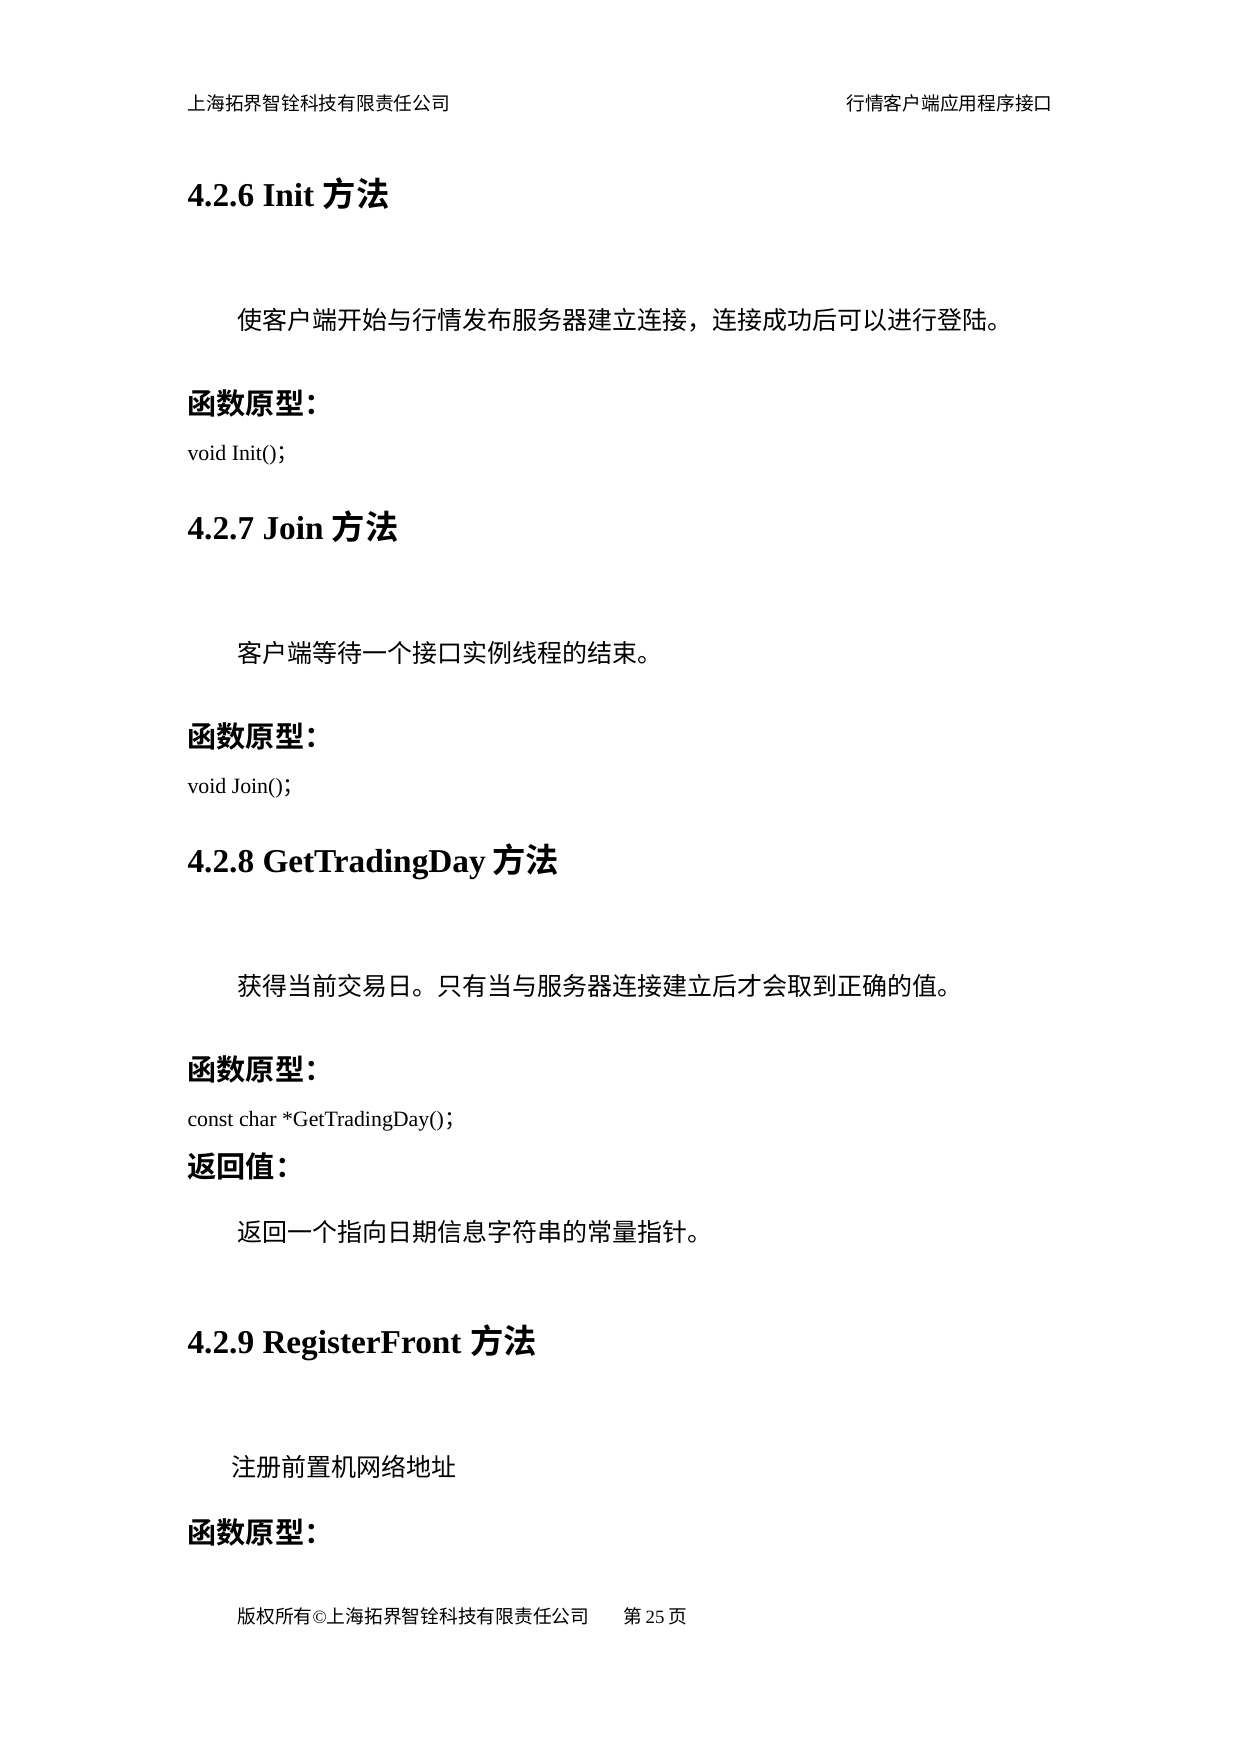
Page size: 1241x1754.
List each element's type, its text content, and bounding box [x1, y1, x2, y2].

text 函数原型： [187, 369, 1053, 434]
text void Init()； [187, 434, 1053, 467]
text 函数原型： [187, 1498, 1053, 1563]
text 客户端等待一个接口实例线程的结束。 [187, 619, 1053, 684]
subtitle Join 方法 [187, 494, 1053, 559]
text 获得当前交易日。只有当与服务器连接建立后才会取到正确的值。 [187, 952, 1053, 1017]
text 函数原型： [187, 1035, 1053, 1100]
text const char *GetTradingDay()； [187, 1100, 1053, 1133]
text 注册前置机网络地址 [187, 1433, 1053, 1498]
text 返回值： [187, 1133, 1053, 1198]
text 函数原型： [187, 702, 1053, 767]
text void Join()； [187, 767, 1053, 800]
subtitle Init 方法 [187, 161, 1053, 226]
text 返回一个指向日期信息字符串的常量指针。 [187, 1198, 1053, 1263]
subtitle RegisterFront 方法 [187, 1308, 1053, 1373]
text 使客户端开始与行情发布服务器建立连接，连接成功后可以进行登陆。 [187, 286, 1053, 351]
subtitle GetTradingDay方法 [187, 827, 1053, 892]
